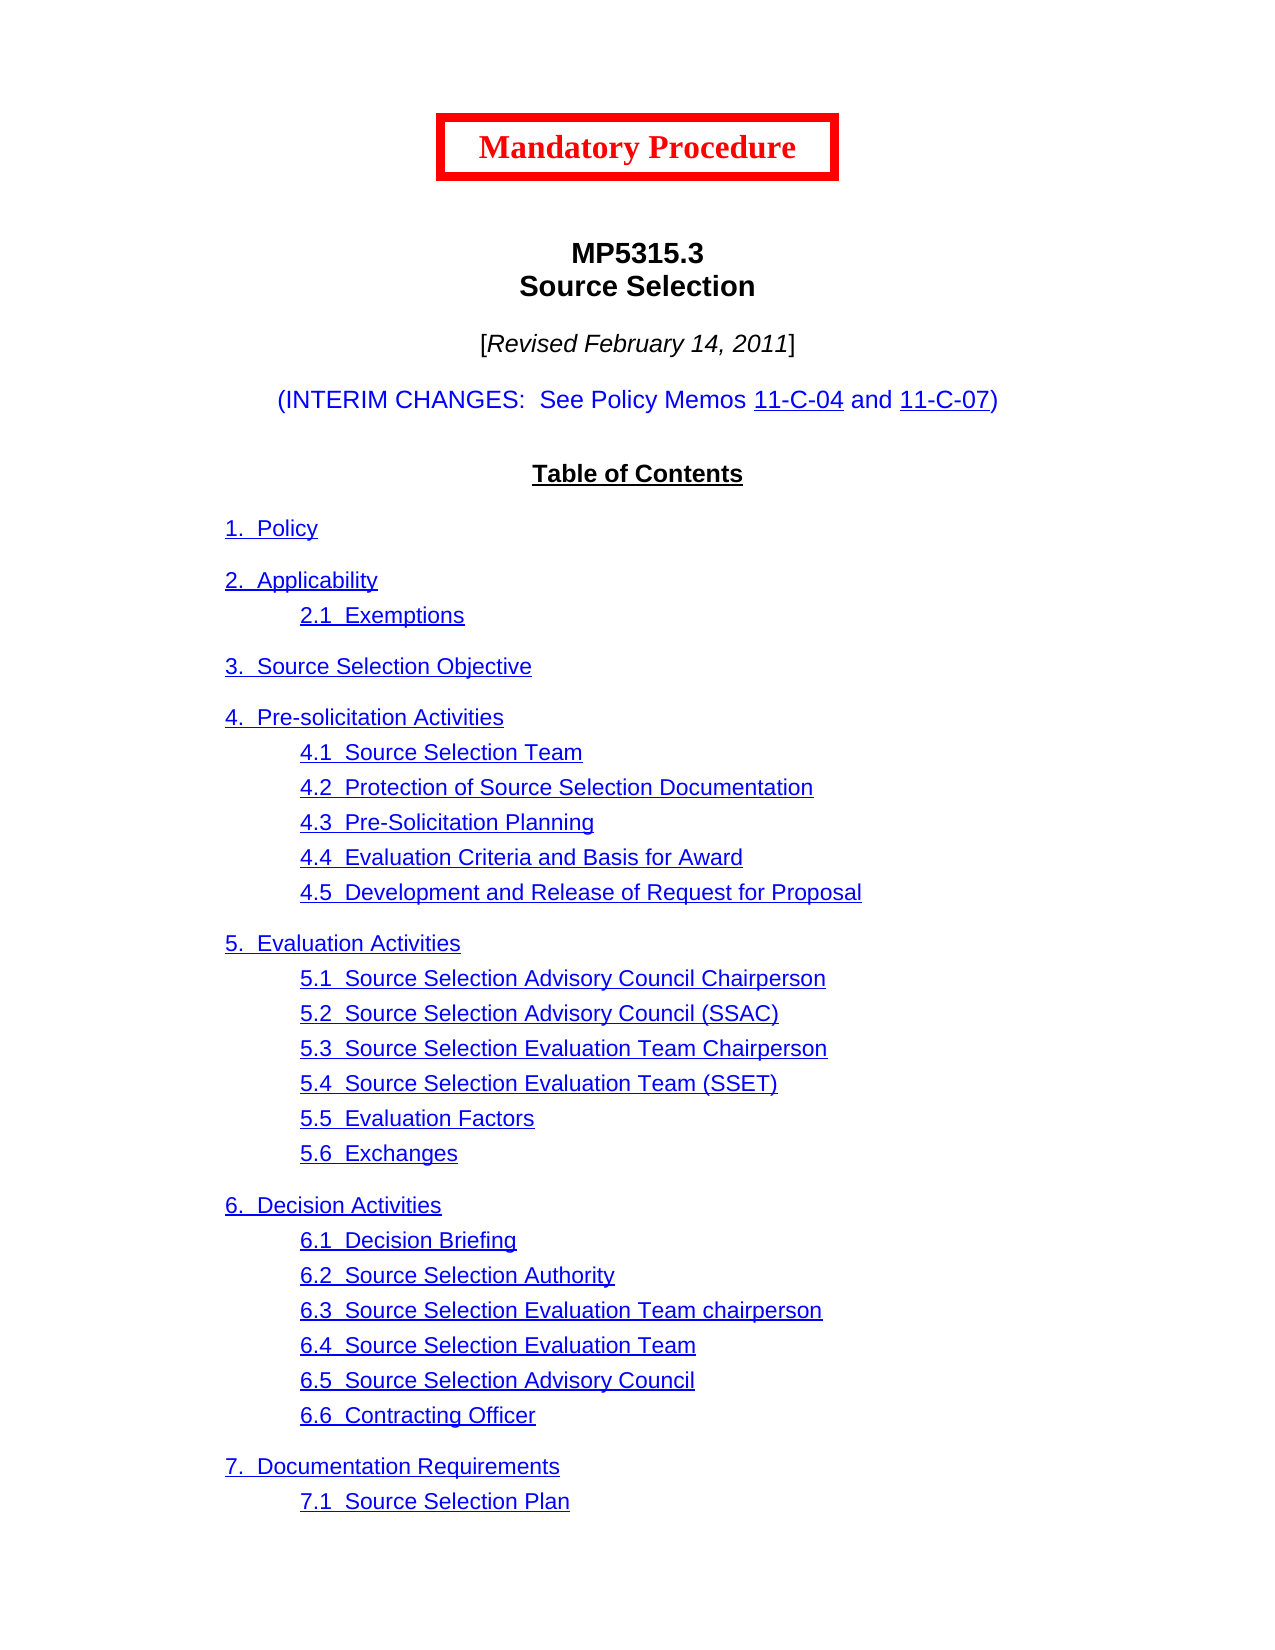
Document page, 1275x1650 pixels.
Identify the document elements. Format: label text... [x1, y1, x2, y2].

text 3. Source Selection Objective [225, 653, 1200, 679]
text 7. Documentation Requirements [225, 1453, 1200, 1479]
text 6.5 Source Selection Advisory Council [225, 1367, 1200, 1393]
text 6.4 Source Selection Evaluation Team [225, 1332, 1200, 1358]
text 4.4 Evaluation Criteria and Basis for Award [225, 845, 1200, 870]
text 7.1 Source Selection Plan [225, 1488, 1200, 1514]
text 5.3 Source Selection Evaluation Team Chairperson [225, 1036, 1200, 1062]
text 2. Applicability [225, 567, 1200, 593]
table_header Mandatory Procedure [445, 122, 830, 172]
subtitle 1. Policy [225, 516, 1200, 542]
text 5. Evaluation Activities [225, 931, 1200, 957]
text 4.5 Development and Release of Request for Proposal [225, 880, 1200, 905]
text [Revised February 14, 2011] [75, 330, 1200, 358]
text 5.1 Source Selection Advisory Council Chairperson [225, 966, 1200, 992]
text 4. Pre-solicitation Activities [225, 705, 1200, 730]
text 6.1 Decision Briefing [225, 1227, 1200, 1253]
text (INTERIM CHANGES: See Policy Memos 11-C-04 and 11-C-07) [75, 386, 1200, 414]
text 4.2 Protection of Source Selection Documentation [225, 775, 1200, 800]
text 4.1 Source Selection Team [225, 740, 1200, 765]
text 2.1 Exemptions [225, 602, 1200, 628]
text 5.5 Evaluation Factors [225, 1106, 1200, 1132]
text MP5315.3 Source Selection [75, 237, 1200, 302]
text 5.4 Source Selection Evaluation Team (SSET) [225, 1071, 1200, 1097]
text 5.6 Exchanges [225, 1141, 1200, 1167]
text 6.6 Contracting Officer [225, 1402, 1200, 1428]
text 6.2 Source Selection Authority [225, 1262, 1200, 1288]
subtitle Table of Contents [75, 460, 1200, 488]
text 6.3 Source Selection Evaluation Team chairperson [225, 1297, 1200, 1323]
text 4.3 Pre-Solicitation Planning [225, 810, 1200, 835]
text 5.2 Source Selection Advisory Council (SSAC) [225, 1001, 1200, 1027]
text 6. Decision Activities [225, 1192, 1200, 1218]
